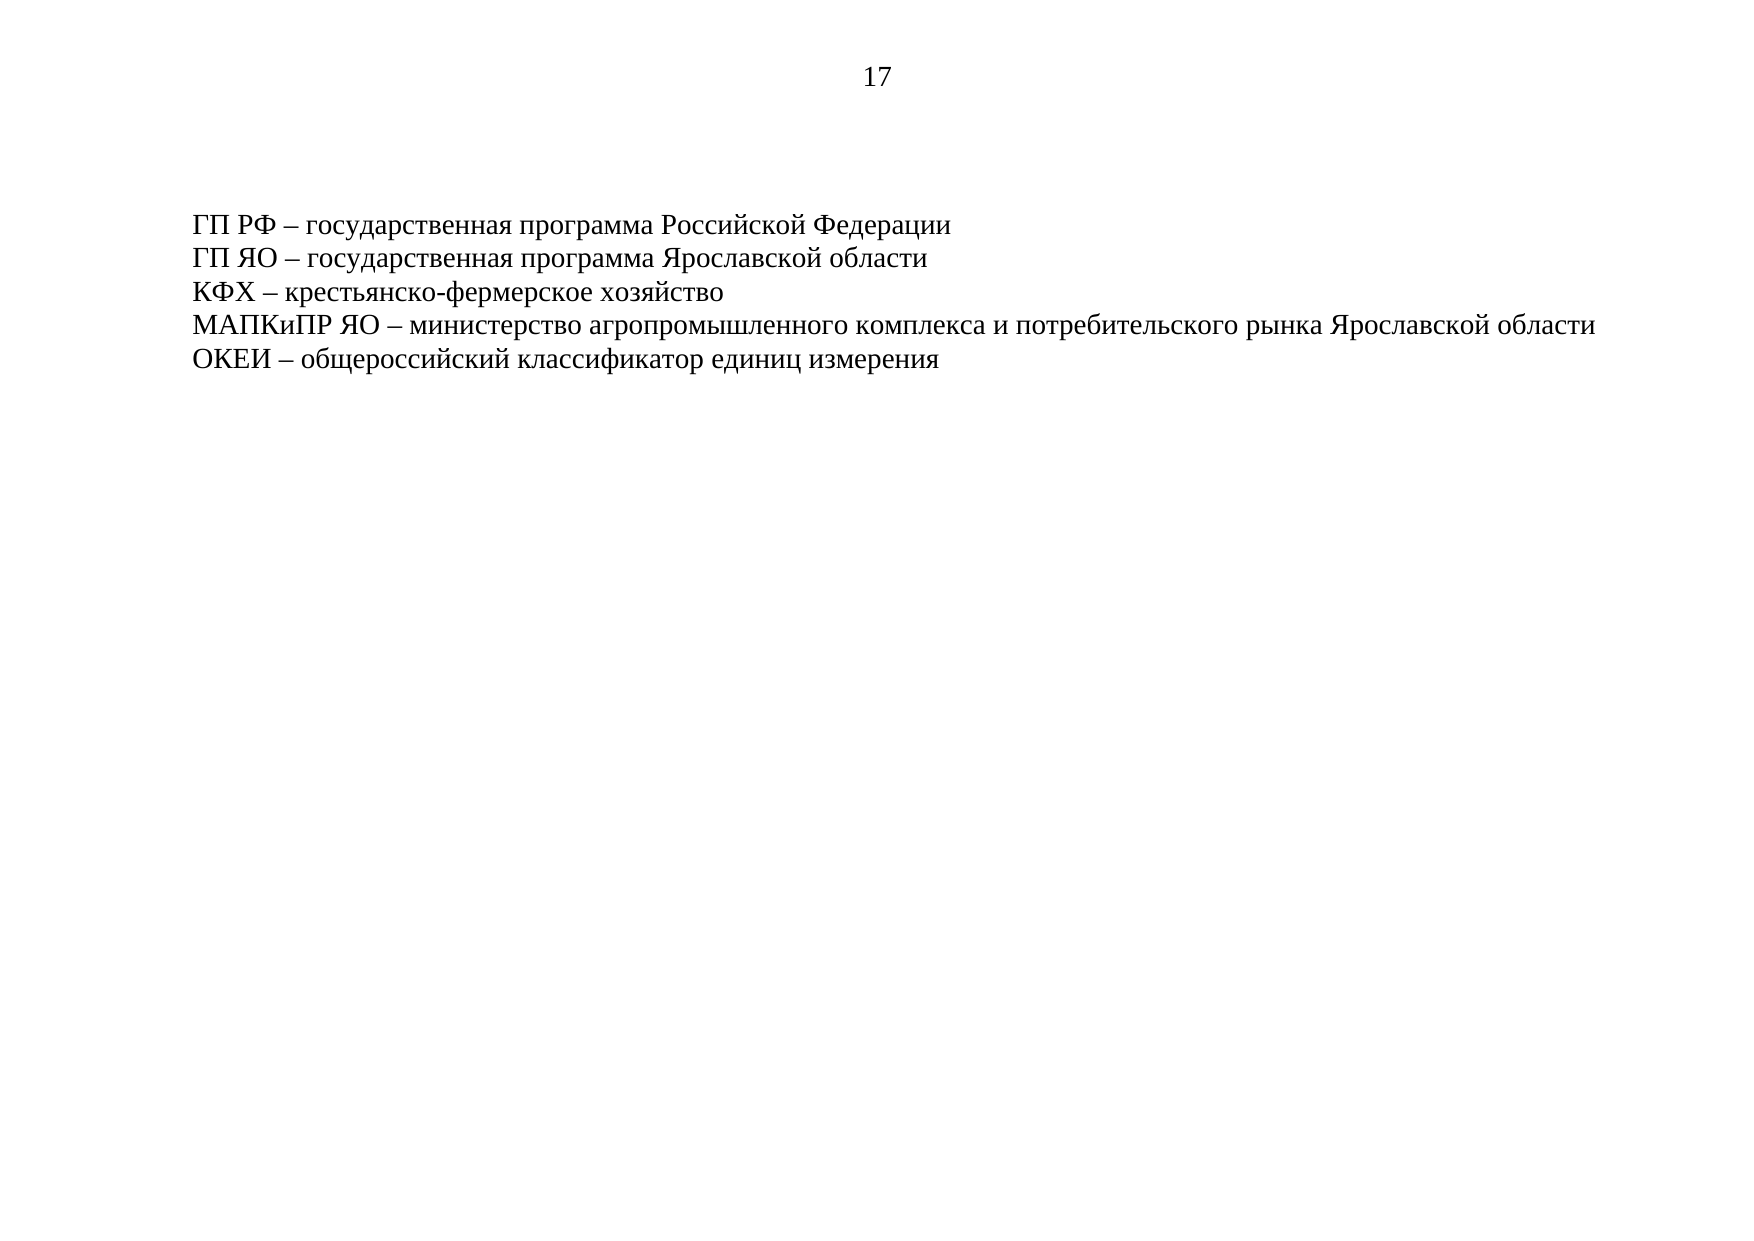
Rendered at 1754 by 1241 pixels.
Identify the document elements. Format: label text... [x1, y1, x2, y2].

text МАПКиПР ЯО – министерство агропромышленного комплекса и потребительского рынка Ярославской области [118, 307, 1636, 341]
text КФХ – крестьянско-фермерское хозяйство [118, 274, 1636, 307]
text ГП РФ – государственная программа Российской Федерации [118, 207, 1636, 240]
text ОКЕИ – общероссийский классификатор единиц измерения [118, 341, 1636, 374]
text ГП ЯО – государственная программа Ярославской области [118, 240, 1636, 274]
